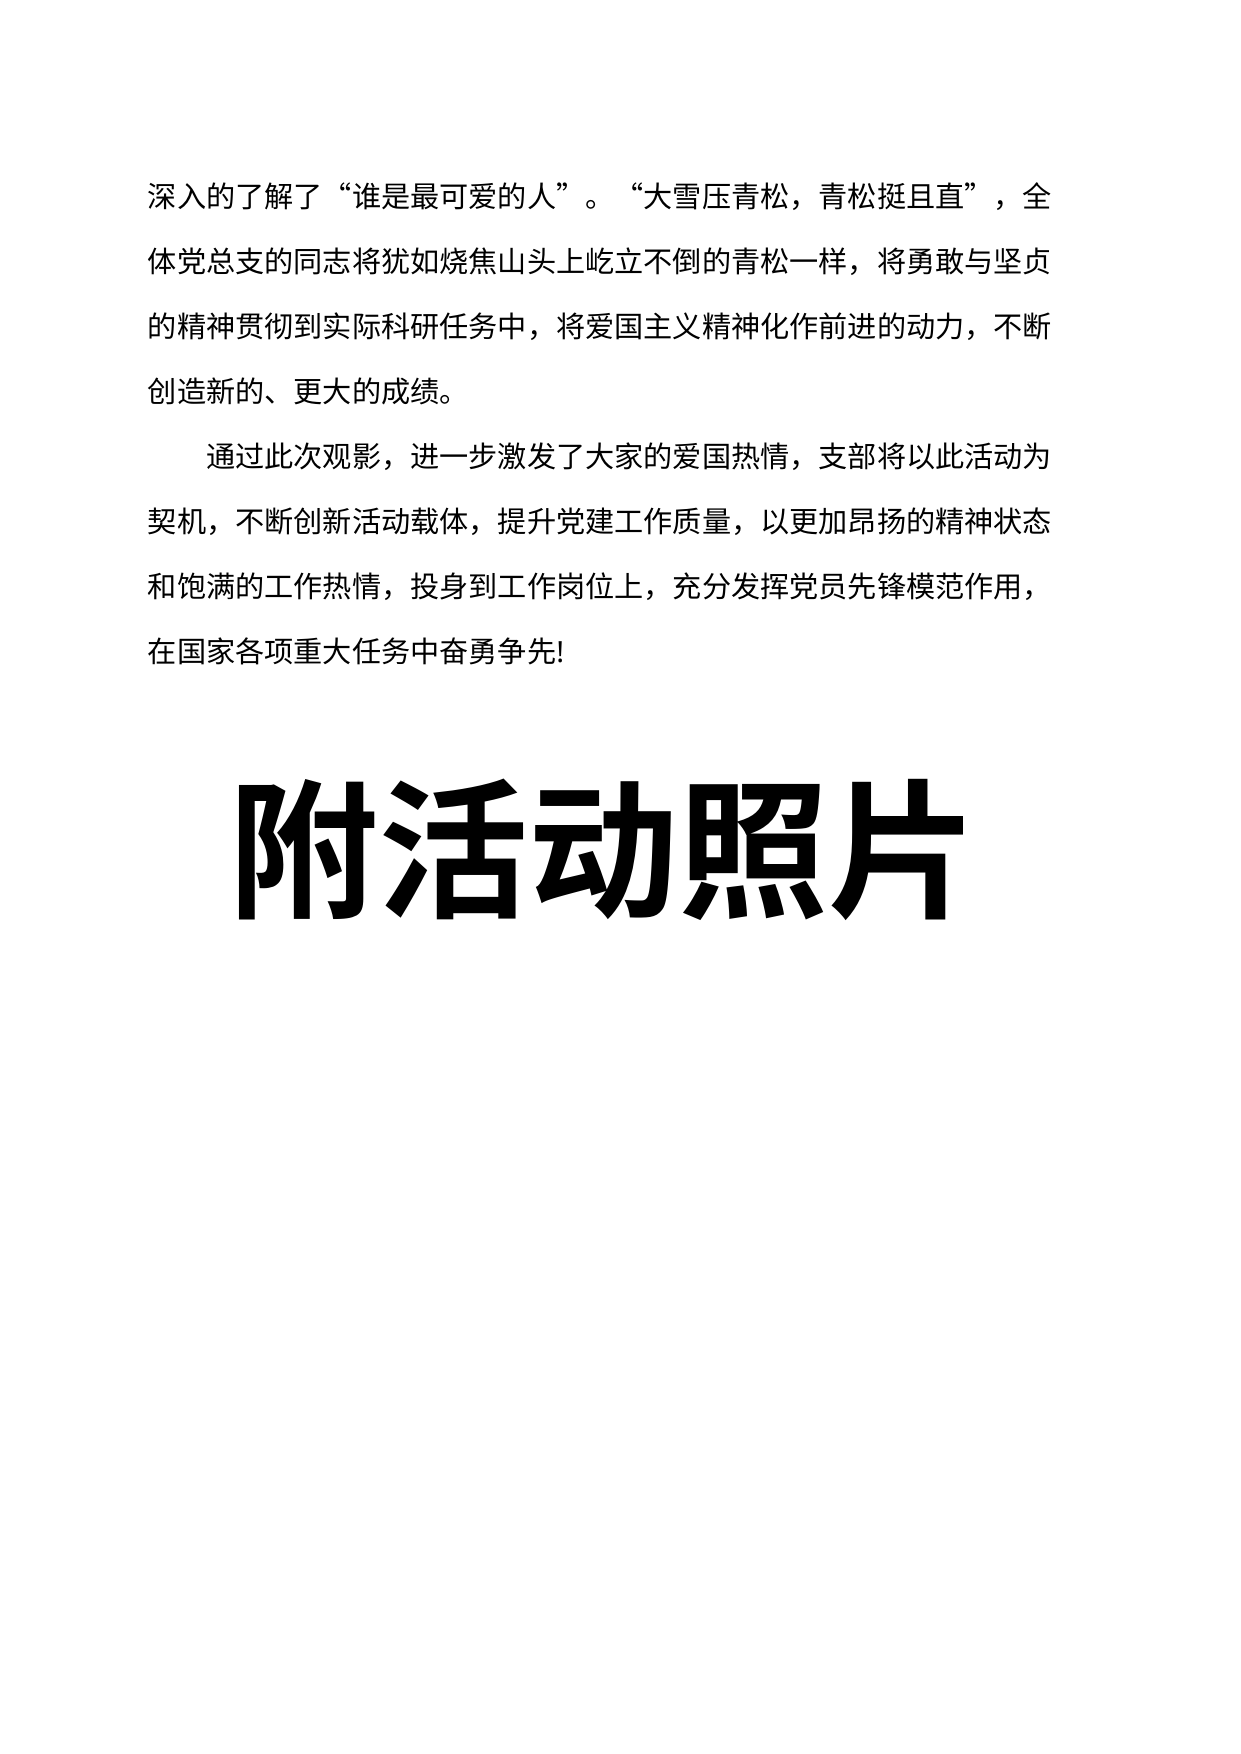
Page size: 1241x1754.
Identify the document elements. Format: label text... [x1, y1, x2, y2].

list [148, 162, 1053, 422]
text 附活动照片 [148, 728, 1059, 955]
list 通过此次观影，进一步激发了大家的爱国热情，支部将以此活动为契机，不断创新活动载体，提升党建工作质量，以更加昂扬的精神状态和饱满的工作热情，投身到工作岗位上，充分发挥党员先锋模范作用，在国家各项重大任务中奋勇争先! [148, 422, 1053, 682]
